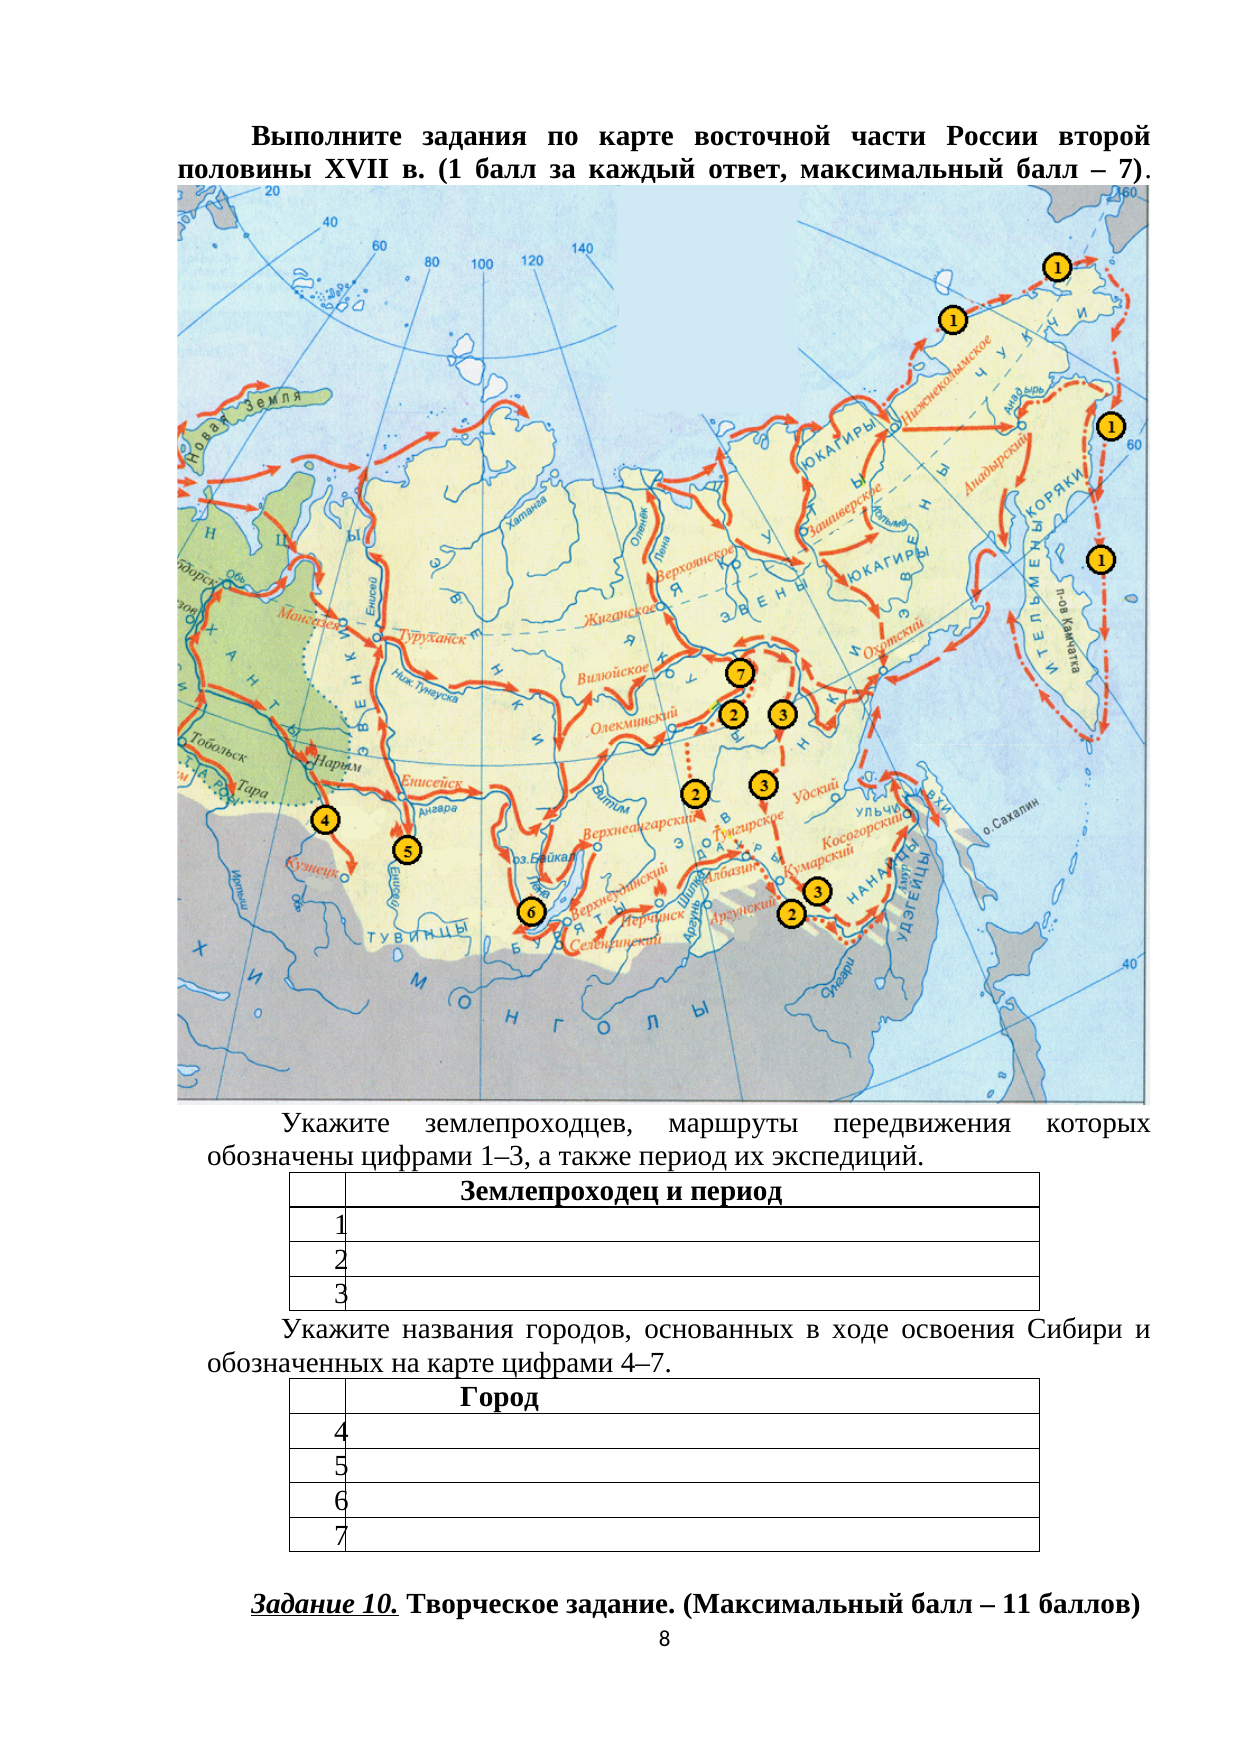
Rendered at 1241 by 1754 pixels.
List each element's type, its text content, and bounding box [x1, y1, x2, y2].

table_cell 1 [290, 1208, 345, 1241]
picture [177, 185, 1151, 1105]
text Укажите названия городов, основанных в ходе освоения Сибири и обозначенных на карте цифрами 4–7. [207, 1311, 1152, 1378]
table_cell [346, 1242, 1039, 1276]
table_cell 4 [290, 1414, 345, 1447]
table_header Город [346, 1379, 1039, 1413]
table_cell [346, 1277, 1039, 1310]
table_cell 2 [290, 1242, 345, 1276]
table_header [290, 1173, 345, 1206]
table_cell 3 [290, 1277, 345, 1310]
text Задание 10. Творческое задание. (Максимальный балл – 11 баллов) [177, 1586, 1152, 1619]
table_cell 5 [290, 1449, 345, 1482]
table_cell 7 [290, 1518, 345, 1551]
table_header Землепроходец и период [346, 1173, 1039, 1206]
table_cell [346, 1483, 1039, 1517]
table_cell [346, 1208, 1039, 1241]
table_cell 6 [290, 1483, 345, 1517]
text Укажите землепроходцев, маршруты передвижения которых обозначены цифрами 1–3, а также период их экспедиций. [207, 1105, 1152, 1172]
table_cell [346, 1414, 1039, 1447]
table_cell [346, 1518, 1039, 1551]
table_cell [346, 1449, 1039, 1482]
table_header [290, 1379, 345, 1413]
